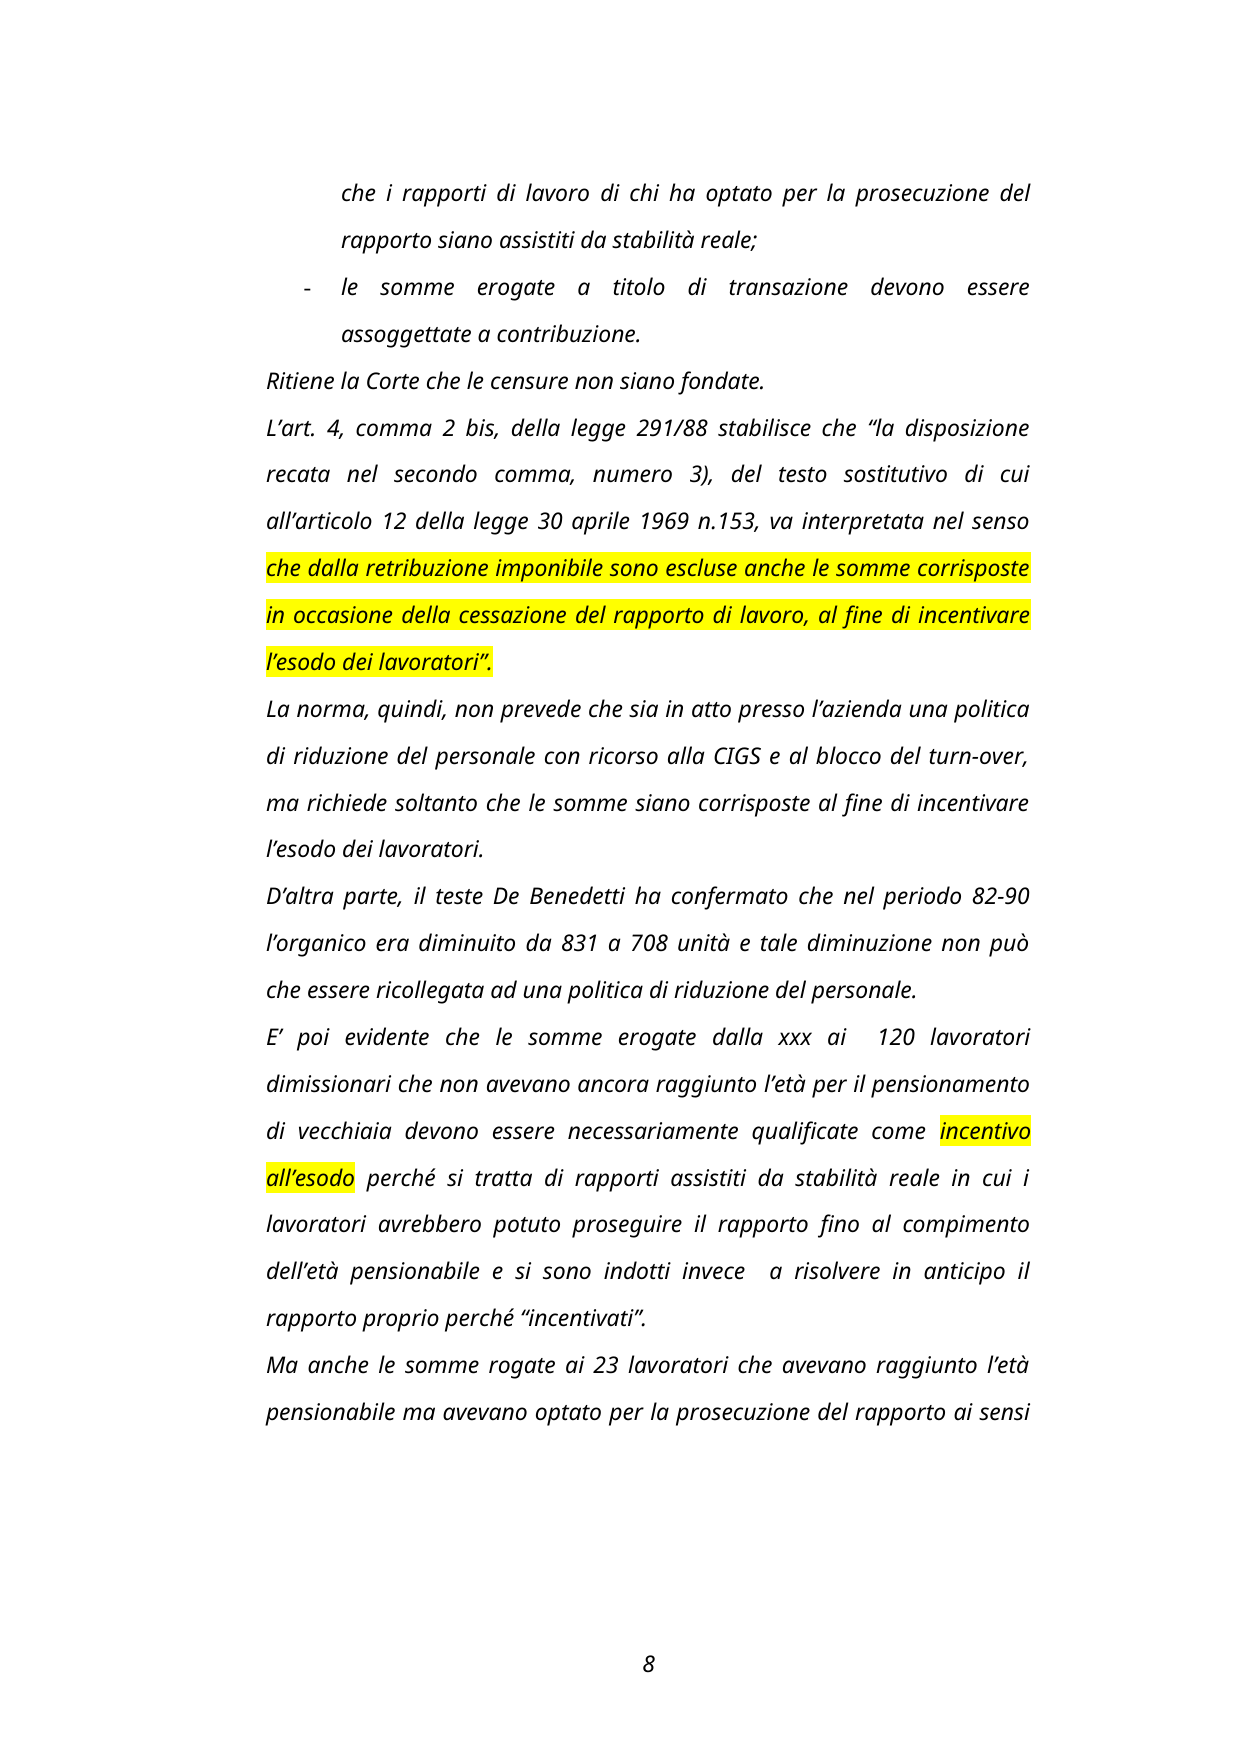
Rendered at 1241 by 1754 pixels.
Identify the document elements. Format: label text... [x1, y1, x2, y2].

text La norma, quindi, non prevede che sia in atto presso l’azienda una politica di riduzione del personale con ricorso alla CIGS e al blocco del turn-over, ma richiede soltanto che le somme siano corrisposte al fine di incentivare l’esodo dei lavoratori. [266, 693, 1033, 865]
text L’art. 4, comma 2 bis, della legge 291/88 stabilisce che “la disposizione recata nel secondo comma, numero 3), del testo sostitutivo di cui all’articolo 12 della legge 30 aprile 1969 n.153, va interpretata nel senso che dalla retribuzione imponibile sono escluse anche le somme corrisposte in occasione della cessazione del rapporto di lavoro, al fine di incentivare l’esodo dei lavoratori”. [266, 412, 1033, 677]
text Ritiene la Corte che le censure non siano fondate. [266, 365, 1033, 396]
text D’altra parte, il teste De Benedetti ha confermato che nel periodo 82-90 l’organico era diminuito da 831 a 708 unità e tale diminuzione non può che essere ricollegata ad una politica di riduzione del personale. [266, 880, 1033, 1005]
text E’ poi evidente che le somme erogate dalla xxx ai 120 lavoratori dimissionari che non avevano ancora raggiunto l’età per il pensionamento di vecchiaia devono essere necessariamente qualificate come incentivo all’esodo perché si tratta di rapporti assistiti da stabilità reale in cui i lavoratori avrebbero potuto proseguire il rapporto fino al compimento dell’età pensionabile e si sono indotti invece a risolvere in anticipo il rapporto proprio perché “incentivati”. [266, 1021, 1033, 1333]
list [303, 177, 1033, 255]
list le somme erogate a titolo di transazione devono essere assoggettate a contribuzione. [303, 271, 1033, 349]
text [266, 1349, 1033, 1427]
